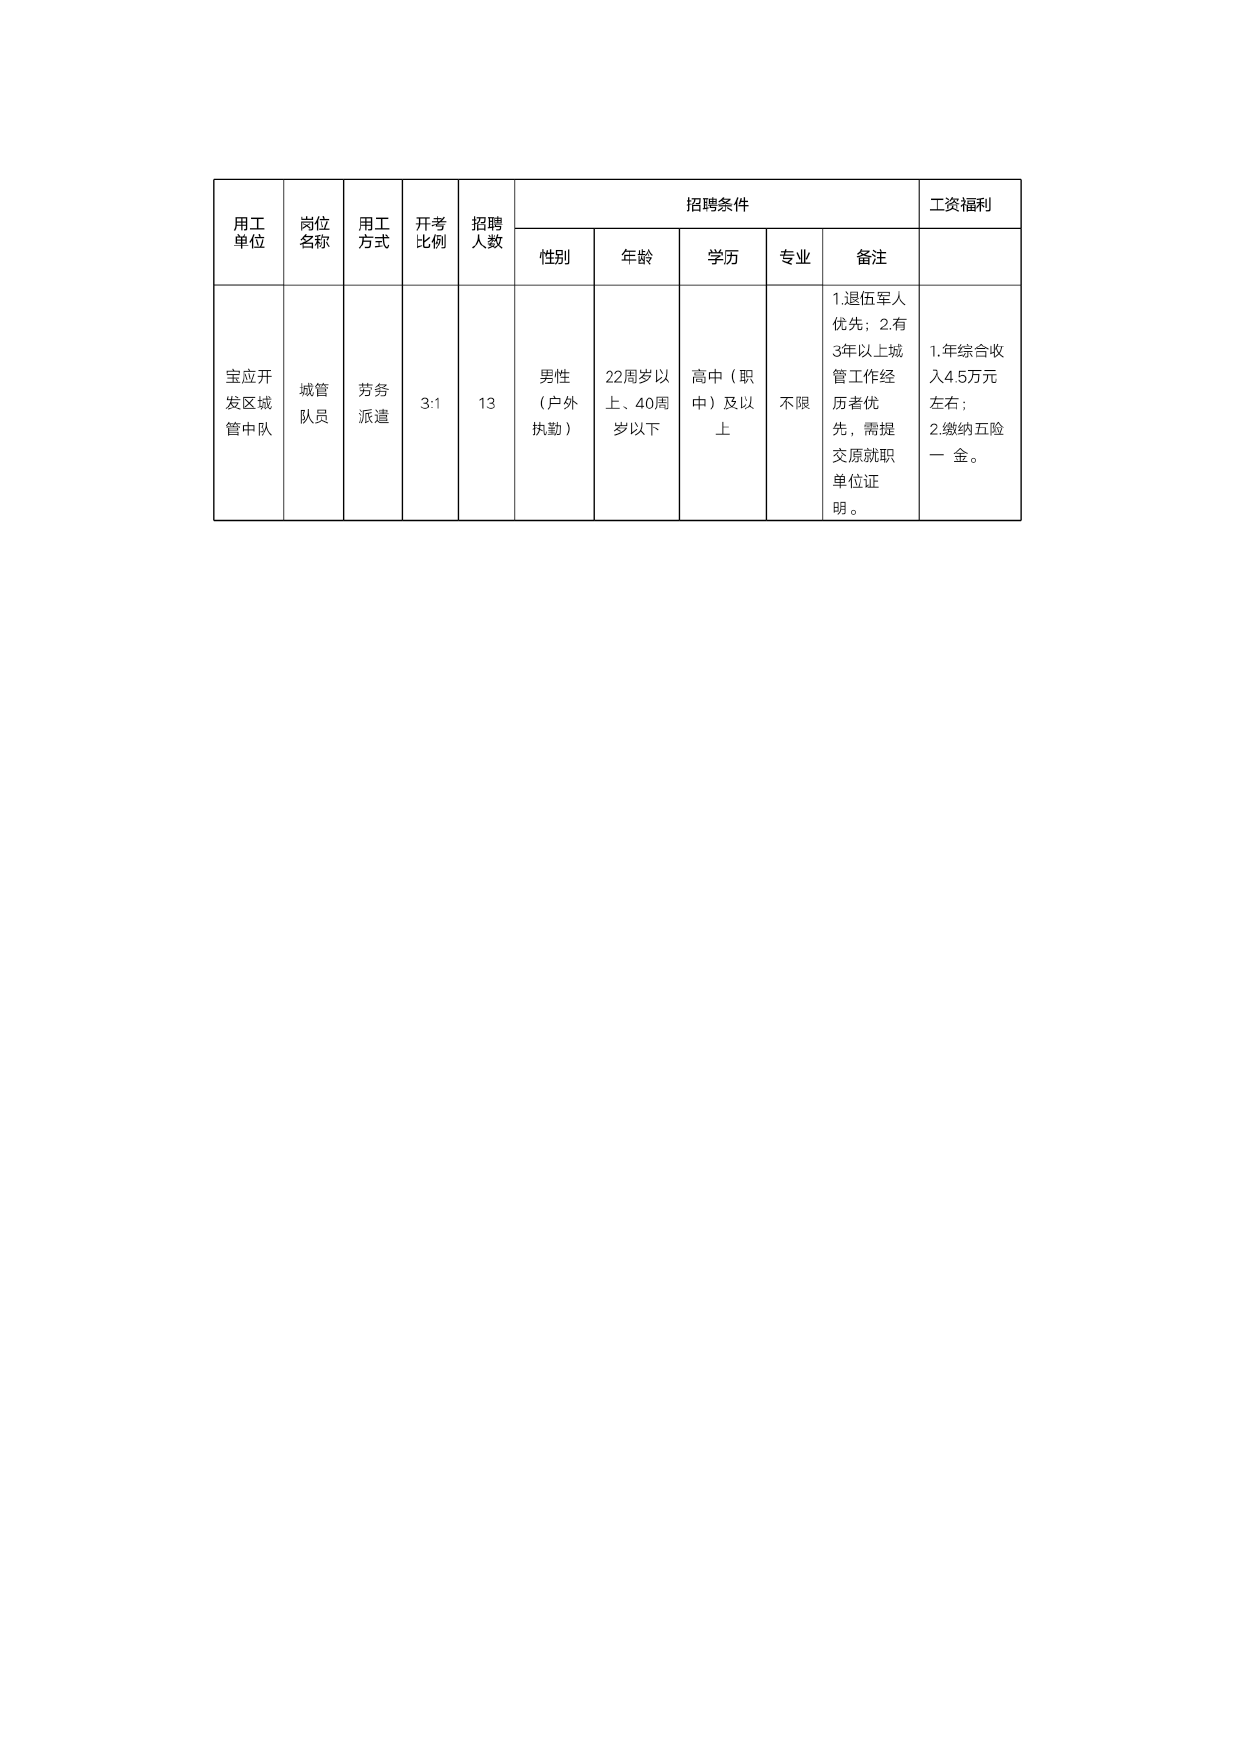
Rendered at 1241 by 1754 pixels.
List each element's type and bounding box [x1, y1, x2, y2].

picture [187, 164, 1053, 529]
